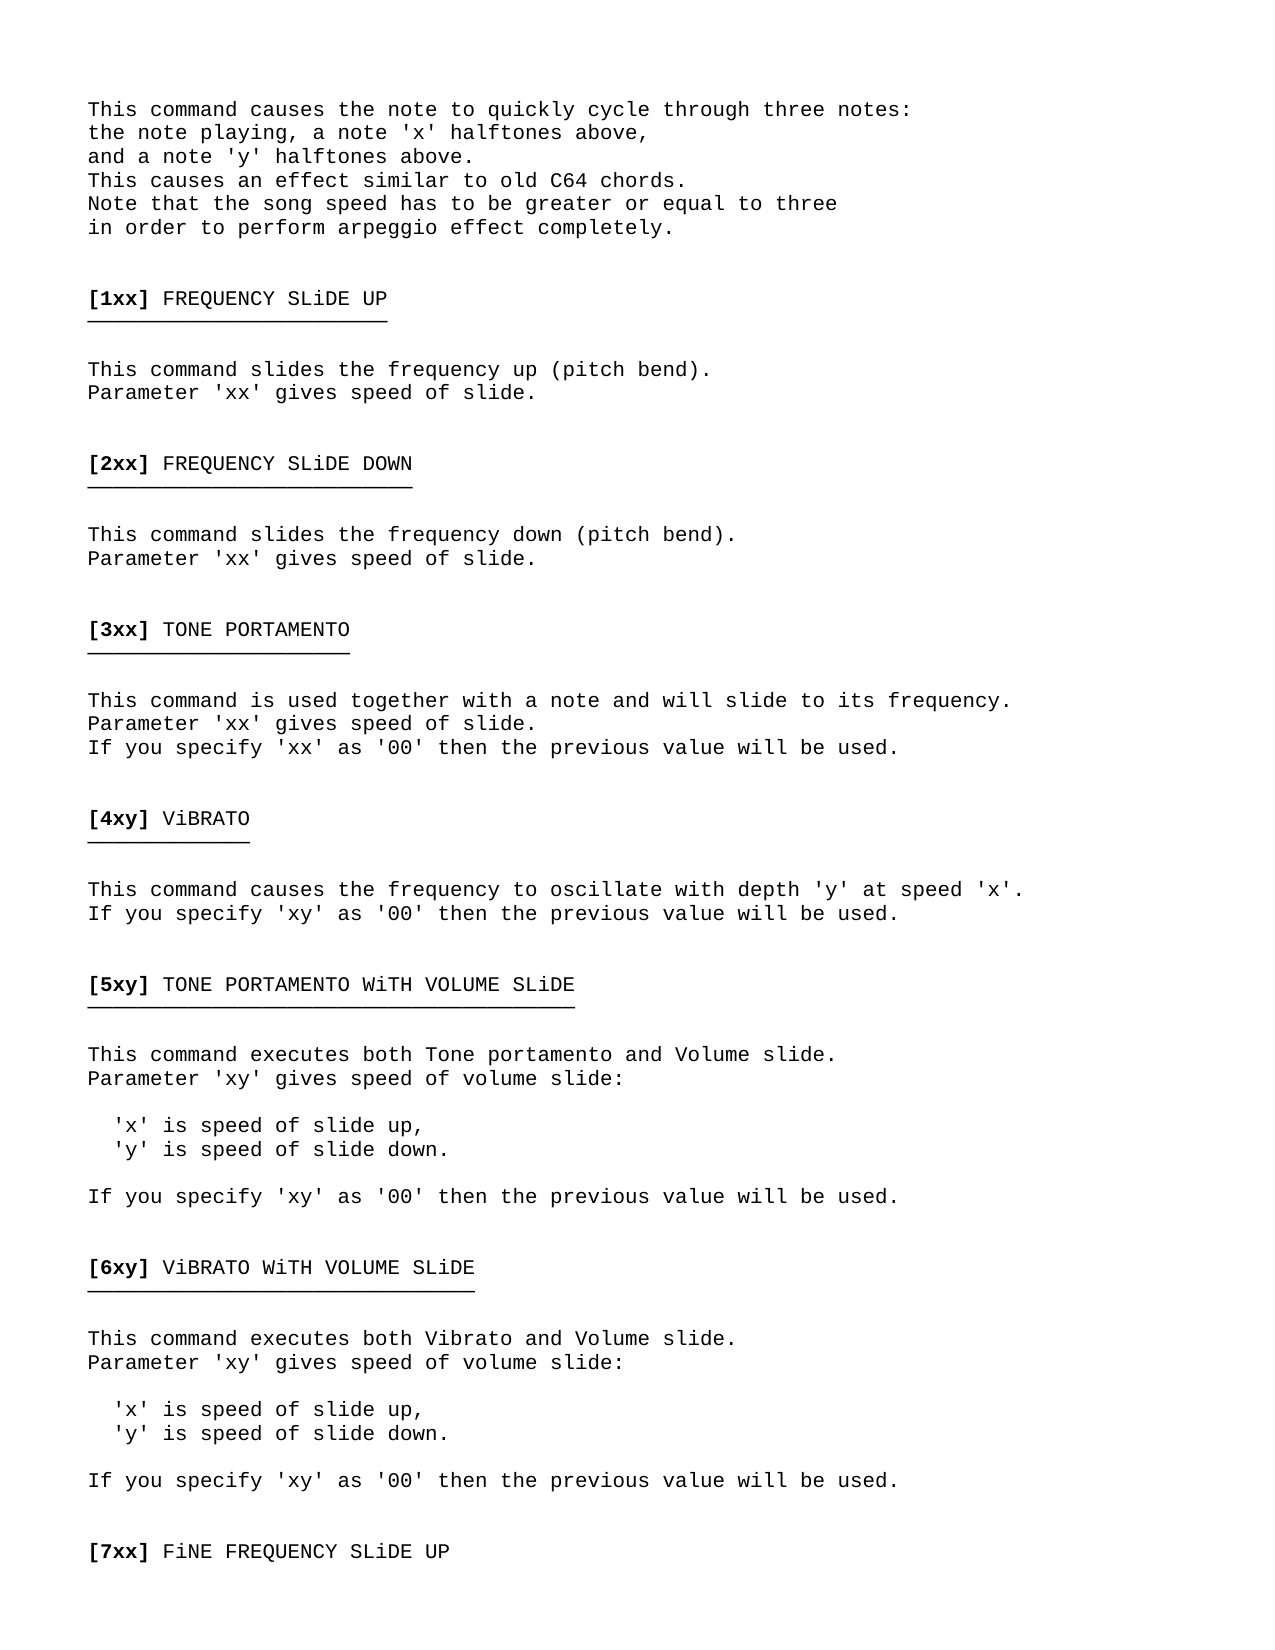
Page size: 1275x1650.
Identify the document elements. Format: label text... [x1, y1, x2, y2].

text ──────────────────────── [75, 311, 1200, 335]
text ────────────────────────── [75, 477, 1200, 501]
text ───────────── [75, 832, 1200, 855]
text This causes an effect similar to old C64 chords. [75, 169, 1200, 193]
text Parameter 'xx' gives speed of slide. [75, 713, 1200, 737]
text [4xy] ViBRATO [75, 808, 1200, 832]
text 'y' is speed of slide down. [75, 1139, 1200, 1163]
text [7xx] FiNE FREQUENCY SLiDE UP [75, 1541, 1200, 1565]
text [1xx] FREQUENCY SLiDE UP [75, 288, 1200, 311]
text in order to perform arpeggio effect completely. [75, 217, 1200, 241]
text This command slides the frequency down (pitch bend). [75, 524, 1200, 548]
text [3xx] TONE PORTAMENTO [75, 619, 1200, 642]
text This command causes the note to quickly cycle through three notes: [75, 99, 1200, 122]
text [2xx] FREQUENCY SLiDE DOWN [75, 453, 1200, 477]
text This command is used together with a note and will slide to its frequency. [75, 690, 1200, 713]
text If you specify 'xy' as '00' then the previous value will be used. [75, 1470, 1200, 1494]
text ─────────────────────────────────────── [75, 997, 1200, 1021]
text Parameter 'xy' gives speed of volume slide: [75, 1352, 1200, 1376]
text ─────────────────────────────── [75, 1281, 1200, 1304]
text and a note 'y' halftones above. [75, 146, 1200, 169]
text Parameter 'xx' gives speed of slide. [75, 548, 1200, 572]
text Note that the song speed has to be greater or equal to three [75, 193, 1200, 217]
text This command executes both Vibrato and Volume slide. [75, 1328, 1200, 1352]
text Parameter 'xy' gives speed of volume slide: [75, 1068, 1200, 1092]
text 'y' is speed of slide down. [75, 1423, 1200, 1446]
text [5xy] TONE PORTAMENTO WiTH VOLUME SLiDE [75, 973, 1200, 997]
text This command slides the frequency up (pitch bend). [75, 359, 1200, 382]
text If you specify 'xx' as '00' then the previous value will be used. [75, 737, 1200, 761]
text the note playing, a note 'x' halftones above, [75, 122, 1200, 146]
text This command causes the frequency to oscillate with depth 'y' at speed 'x'. [75, 879, 1200, 903]
text If you specify 'xy' as '00' then the previous value will be used. [75, 903, 1200, 926]
text [6xy] ViBRATO WiTH VOLUME SLiDE [75, 1257, 1200, 1281]
text Parameter 'xx' gives speed of slide. [75, 382, 1200, 406]
text 'x' is speed of slide up, [75, 1399, 1200, 1423]
text ───────────────────── [75, 642, 1200, 666]
text This command executes both Tone portamento and Volume slide. [75, 1044, 1200, 1068]
text 'x' is speed of slide up, [75, 1115, 1200, 1139]
text If you specify 'xy' as '00' then the previous value will be used. [75, 1186, 1200, 1210]
